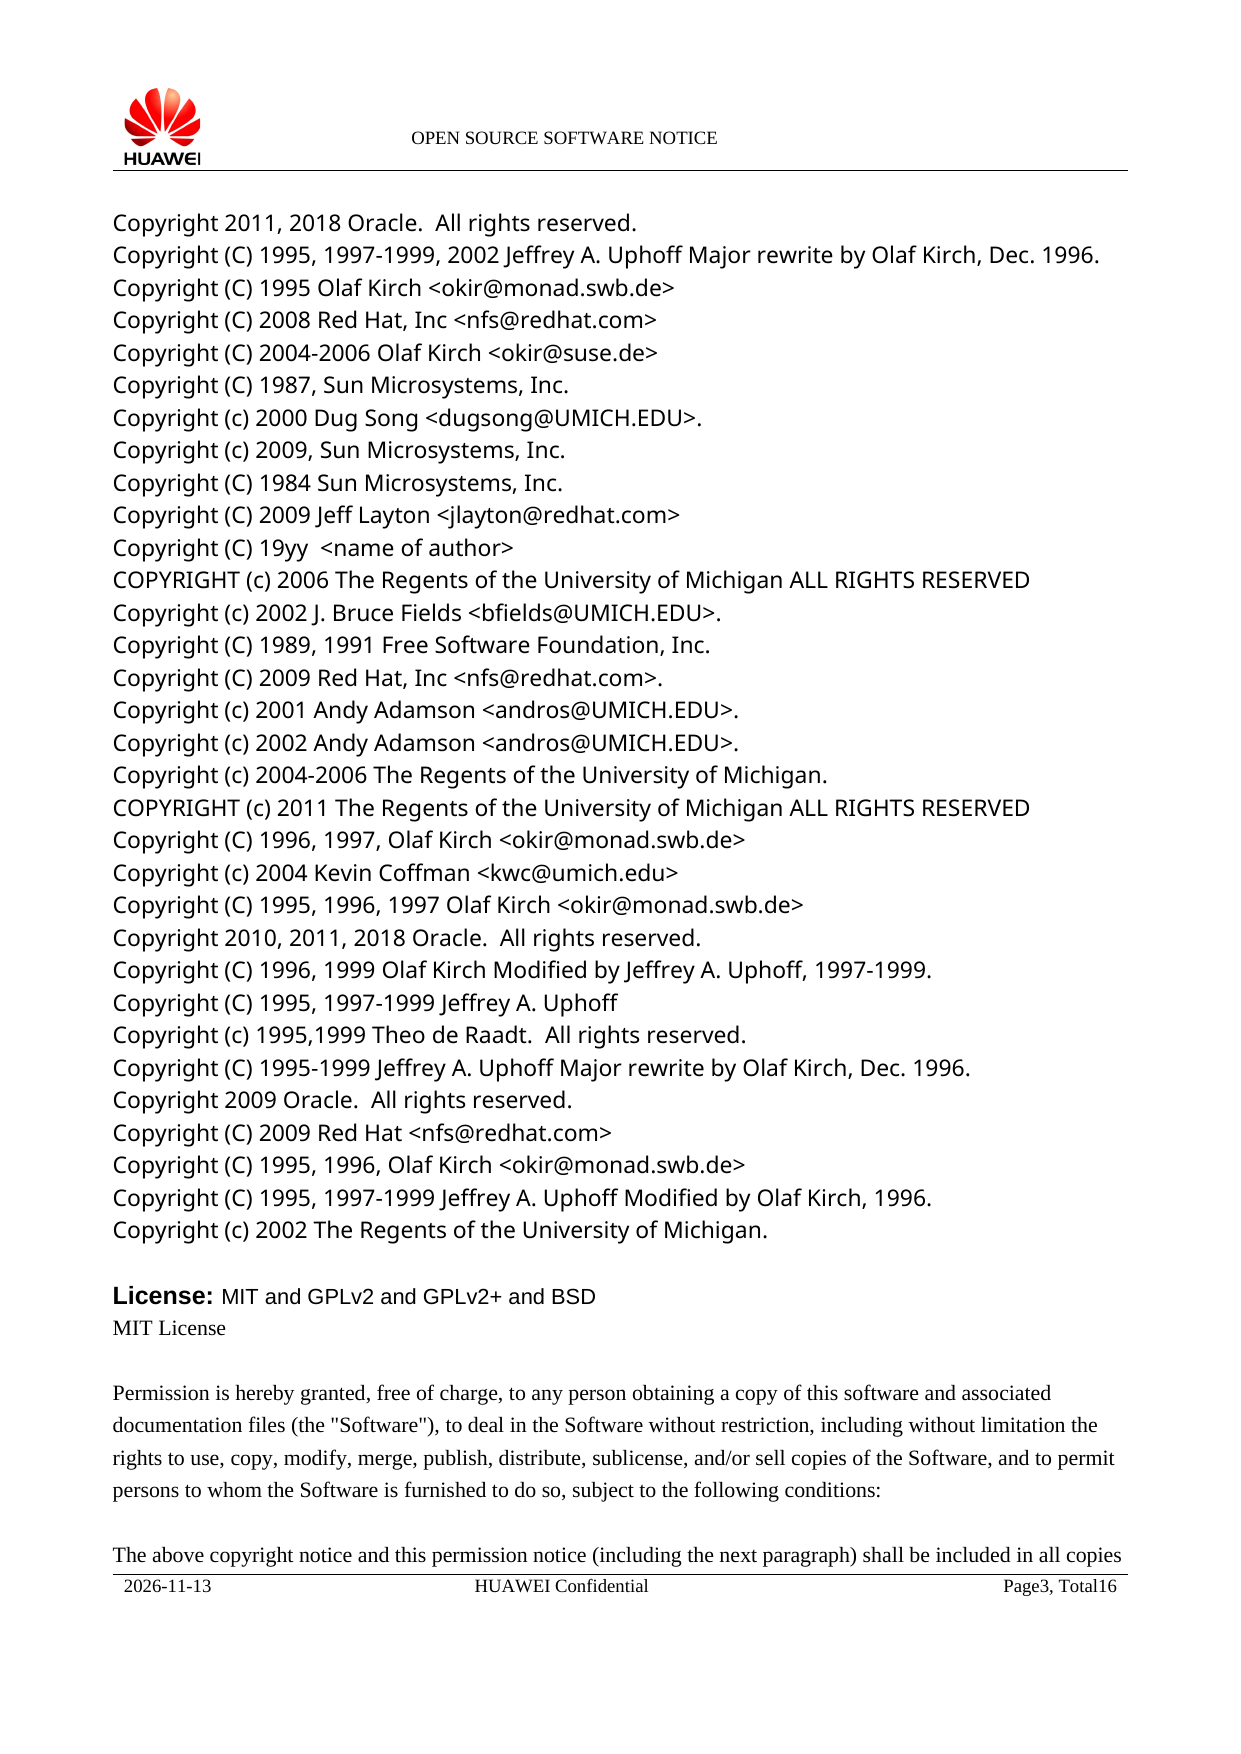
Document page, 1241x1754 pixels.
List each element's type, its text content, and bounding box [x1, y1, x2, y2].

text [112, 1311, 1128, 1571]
picture [124, 88, 201, 165]
text License: MIT and GPLv2 and GPLv2+ and BSD [112, 1279, 1128, 1311]
